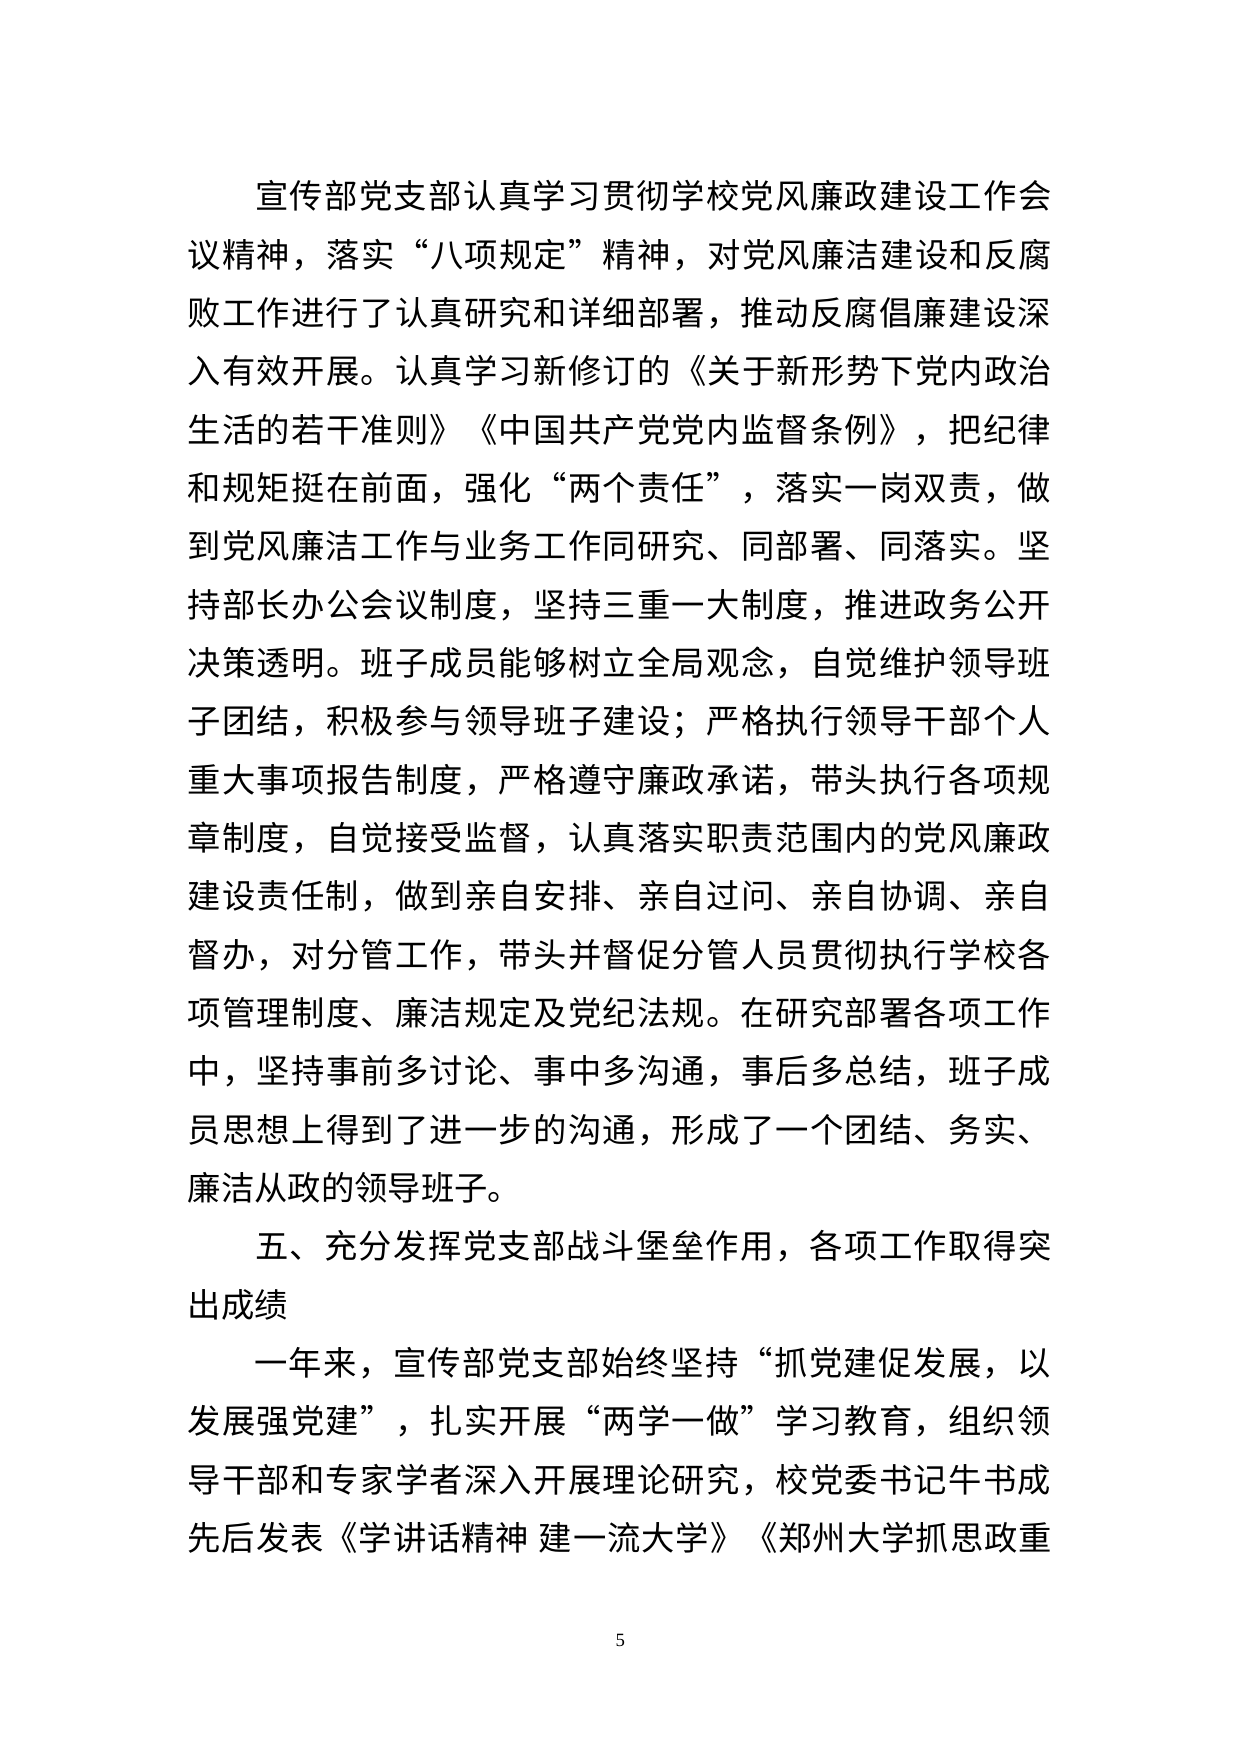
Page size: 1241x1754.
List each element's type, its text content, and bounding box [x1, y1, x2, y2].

text 五、充分发挥党支部战斗堡垒作用，各项工作取得突出成绩 [187, 1212, 1053, 1329]
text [187, 1329, 1053, 1562]
text 宣传部党支部认真学习贯彻学校党风廉政建设工作会议精神，落实“八项规定”精神，对党风廉洁建设和反腐败工作进行了认真研究和详细部署，推动反腐倡廉建设深入有效开展。认真学习新修订的《关于新形势下党内政治生活的若干准则》《中国共产党党内监督条例》，把纪律和规矩挺在前面，强化“两个责任”，落实一岗双责，做到党风廉洁工作与业务工作同研究、同部署、同落实。坚持部长办公会议制度，坚持三重一大制度，推进政务公开、决策透明。班子成员能够树立全局观念，自觉维护领导班子团结，积极参与领导班子建设；严格执行领导干部个人重大事项报告制度，严格遵守廉政承诺，带头执行各项规章制度，自觉接受监督，认真落实职责范围内的党风廉政建设责任制，做到亲自安排、亲自过问、亲自协调、亲自督办，对分管工作，带头并督促分管人员贯彻执行学校各项管理制度、廉洁规定及党纪法规。在研究部署各项工作中，坚持事前多讨论、事中多沟通，事后多总结，班子成员思想上得到了进一步的沟通，形成了一个团结、务实、廉洁从政的领导班子。 [187, 162, 1053, 1212]
